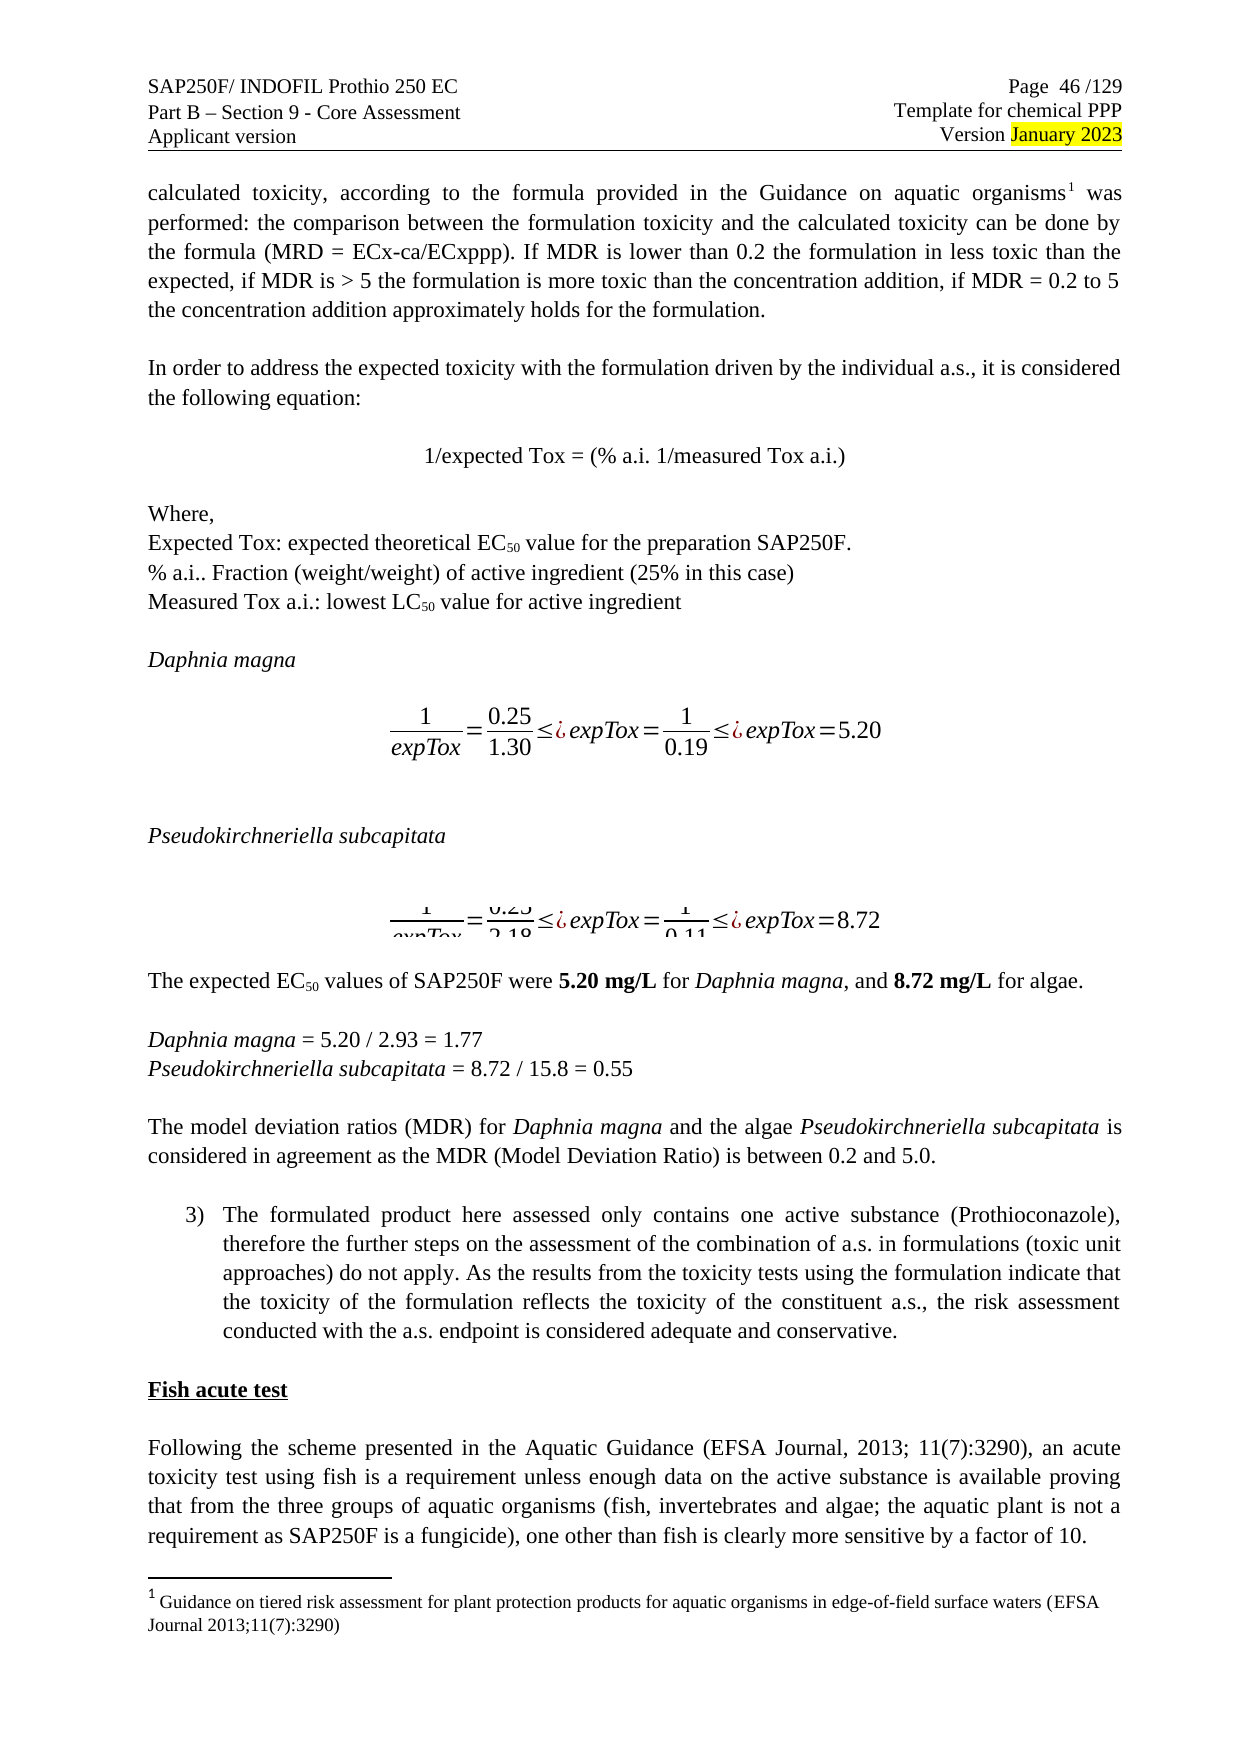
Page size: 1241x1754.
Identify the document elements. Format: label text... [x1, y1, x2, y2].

text Following the scheme presented in the Aquatic Guidance (EFSA Journal, 2013; 11(7):3290), an acute toxicity test using fish is a requirement unless enough data on the active substance is available proving that from the three groups of aquatic organisms (fish, invertebrates and algae; the aquatic plant is not a requirement as SAP250F is a fungicide), one other than fish is clearly more sensitive by a factor of 10. [148, 1432, 1122, 1549]
text Where, [148, 498, 1122, 527]
text The expected EC50 values of SAP250F were 5.20 mg/L for Daphnia magna, and 8.72 mg/L for algae. [148, 966, 1122, 995]
text 1/expected Tox = (% a.i. 1/measured Tox a.i.) [148, 440, 1122, 469]
text Expected Tox: expected theoretical EC50 value for the preparation SAP250F. [148, 527, 1122, 557]
text In order to address the expected toxicity with the formulation driven by the individual a.s., it is considered the following equation: [148, 352, 1122, 411]
text Measured Tox a.i.: lowest LC50 value for active ingredient [148, 586, 1122, 615]
list The formulated product here assessed only contains one active substance (Prothioconazole), therefore the further steps on the assessment of the combination of a.s. in formulations (toxic unit approaches) do not apply. As the results from the toxicity tests using the formulation indicate that the toxicity of the formulation reflects the toxicity of the constituent a.s., the risk assessment conducted with the a.s. endpoint is considered adequate and conservative. [185, 1199, 1122, 1345]
text Pseudokirchneriella subcapitata [148, 820, 1122, 849]
text Fish acute test [148, 1374, 1122, 1403]
text Daphnia magna [148, 644, 1122, 673]
text The model deviation ratios (MDR) for Daphnia magna and the algae Pseudokirchneriella subcapitata is considered in agreement as the MDR (Model Deviation Ratio) is between 0.2 and 5.0. [148, 1111, 1122, 1170]
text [148, 177, 1122, 323]
text % a.i.. Fraction (weight/weight) of active ingredient (25% in this case) [148, 557, 1122, 586]
text Daphnia magna = 5.20 / 2.93 = 1.77 [148, 1024, 1122, 1053]
text Pseudokirchneriella subcapitata = 8.72 / 15.8 = 0.55 [148, 1053, 1122, 1082]
